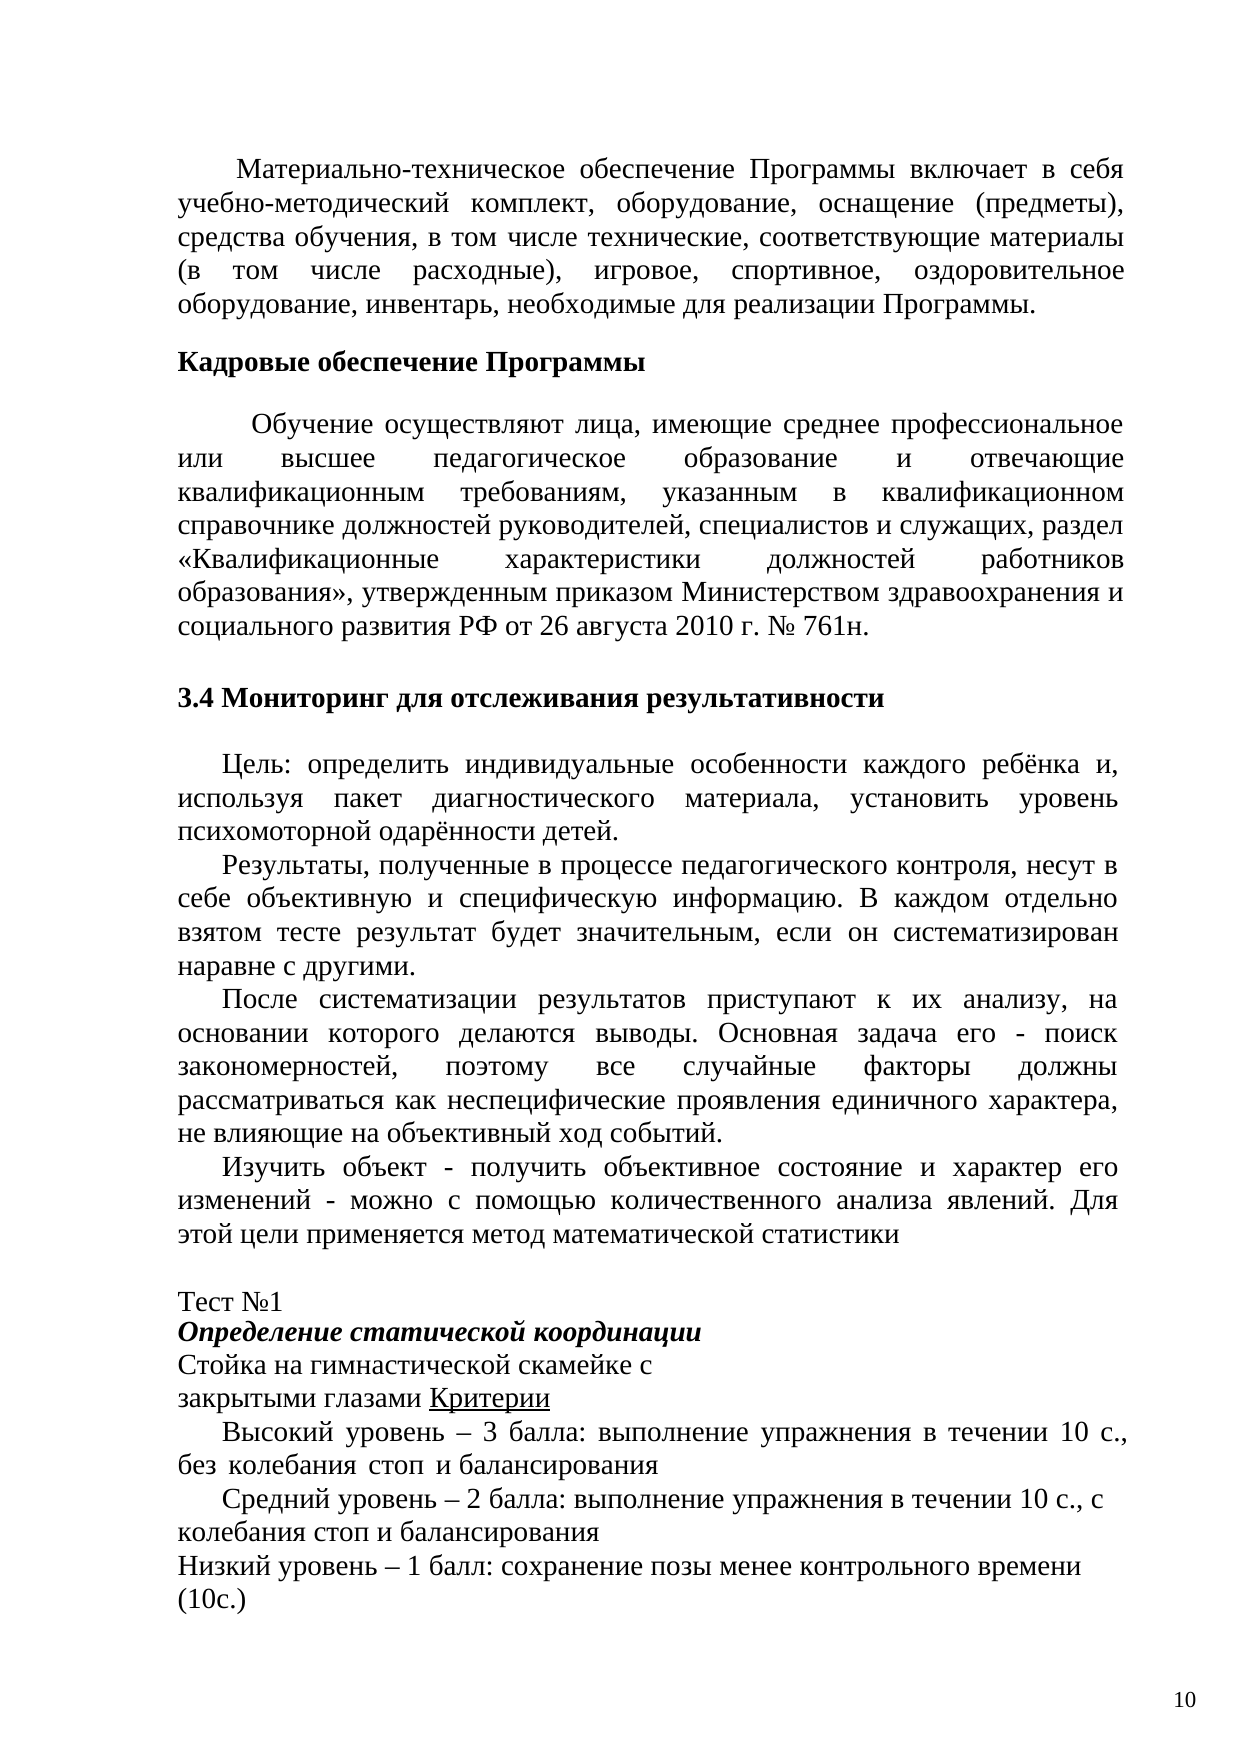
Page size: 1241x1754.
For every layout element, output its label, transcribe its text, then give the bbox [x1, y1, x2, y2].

text Средний уровень – 2 балла: выполнение упражнения в течении 10 с., с колебания стоп и балансирования [177, 1481, 1152, 1548]
text Тест №1 [177, 1284, 1152, 1318]
text Изучить объект - получить объективное состояние и характер его изменений - можно с помощью количественного анализа явлений. Для этой цели применяется метод математической статистики [177, 1149, 1119, 1249]
subtitle Определение статической координации [177, 1318, 1152, 1347]
subtitle 3.4 Мониторинг для отслеживания результативности [177, 684, 1152, 713]
text Материально-техническое обеспечение Программы включает в себя учебно-методический комплект, оборудование, оснащение (предметы), средства обучения, в том числе технические, соответствующие материалы (в том числе расходные), игровое, спортивное, оздоровительное оборудование, инвентарь, необходимые для реализации Программы. [177, 152, 1124, 319]
subtitle Кадровые обеспечение Программы [177, 349, 1152, 377]
text Результаты, полученные в процессе педагогического контроля, несут в себе объективную и специфическую информацию. В каждом отдельно взятом тесте результат будет значительным, если он систематизирован наравне с другими. [177, 847, 1118, 981]
text Низкий уровень – 1 балл: сохранение позы менее контрольного времени (10с.) [177, 1548, 1152, 1615]
text После систематизации результатов приступают к их анализу, на основании которого делаются выводы. Основная задача его - поиск закономерностей, поэтому все случайные факторы должны рассматриваться как неспецифические проявления единичного характера, не влияющие на объективный ход событий. [177, 981, 1118, 1149]
text Цель: определить индивидуальные особенности каждого ребёнка и, используя пакет диагностического материала, установить уровень психомоторной одарённости детей. [177, 746, 1118, 847]
text Стойка на гимнастической скамейке с закрытыми глазами Критерии [177, 1347, 711, 1414]
text Высокий уровень – 3 балла: выполнение упражнения в течении 10 с., без колебания стоп и балансирования [177, 1414, 1152, 1481]
text Обучение осуществляют лица, имеющие среднее профессиональное или высшее педагогическое образование и отвечающие квалификационным требованиям, указанным в квалификационном справочнике должностей руководителей, специалистов и служащих, раздел «Квалификационные характеристики должностей работников образования», утвержденным приказом Министерством здравоохранения и социального развития РФ от 26 августа 2010 г. № 761н. [177, 407, 1124, 641]
